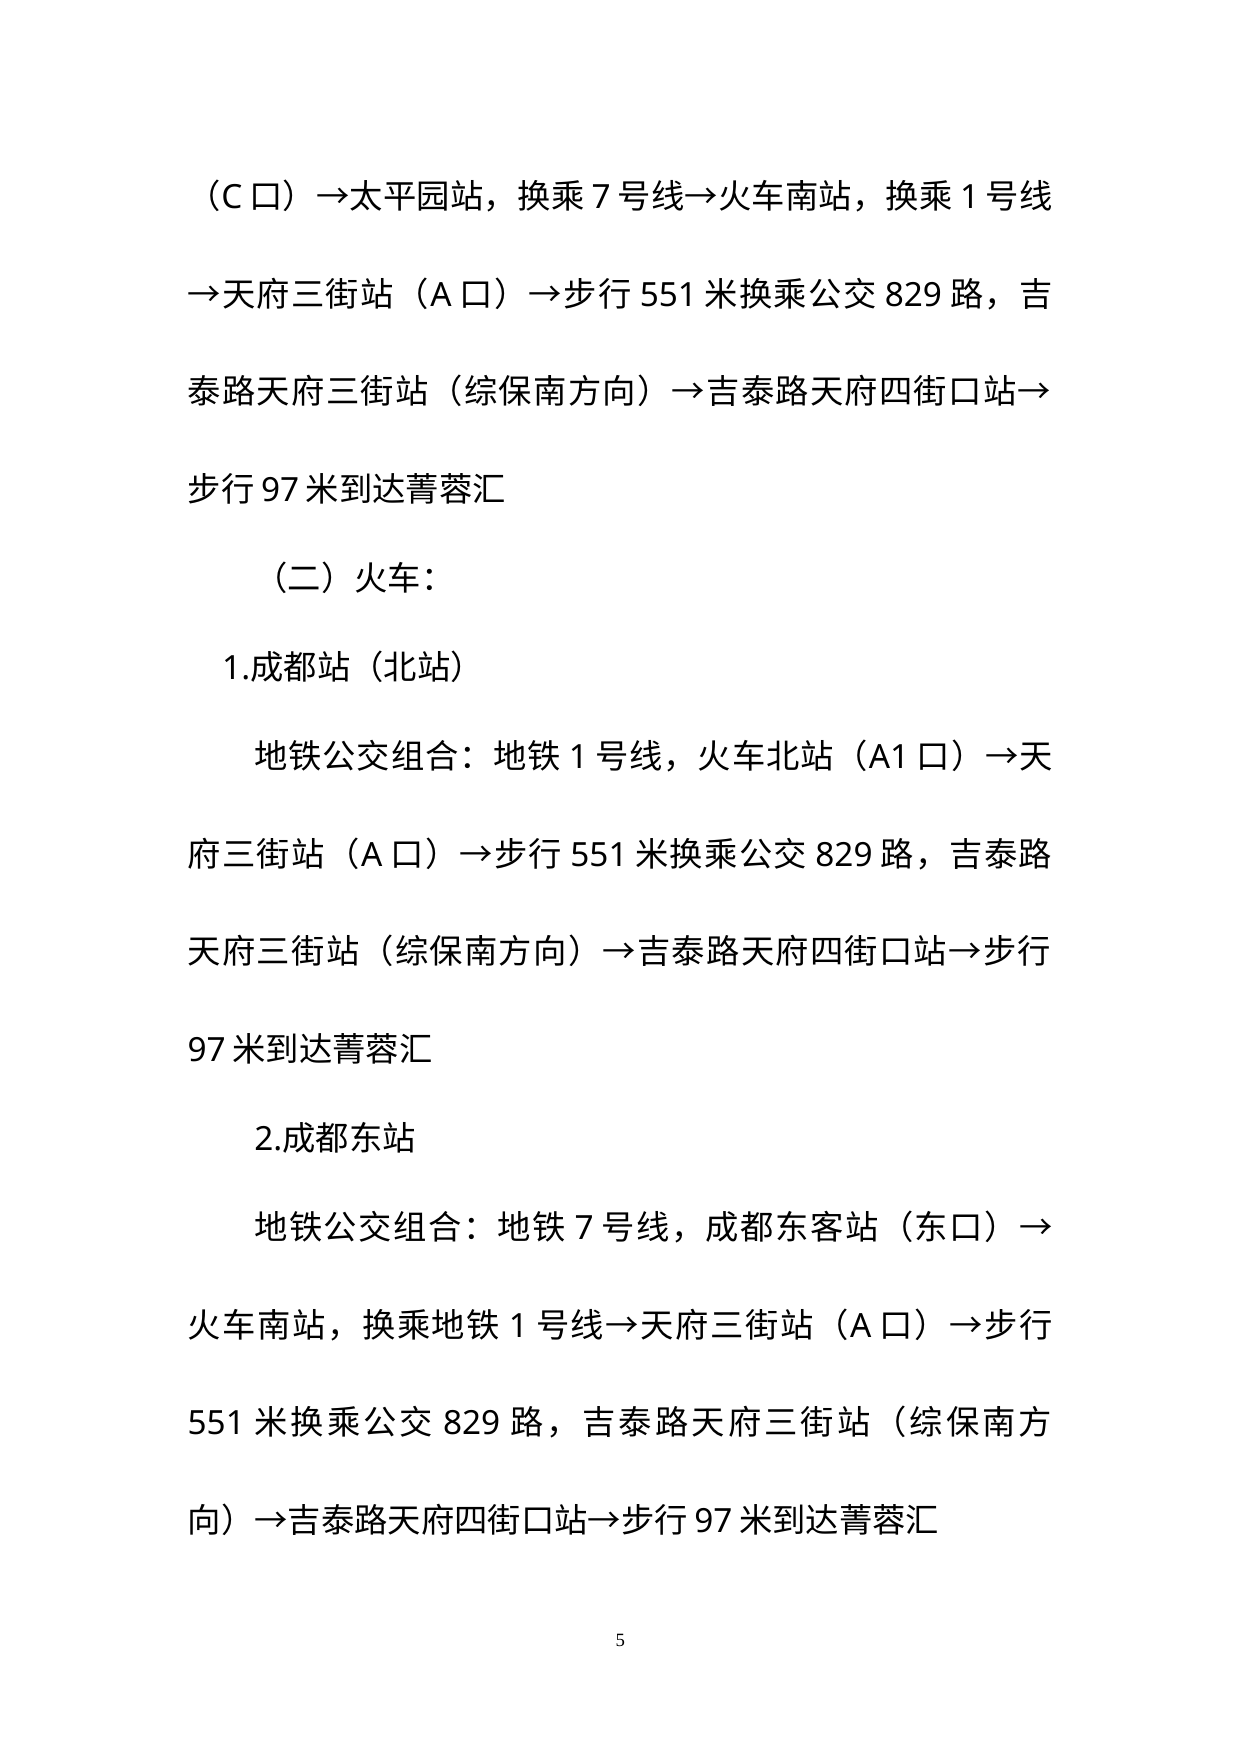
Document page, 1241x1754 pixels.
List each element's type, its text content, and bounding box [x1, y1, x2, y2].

text 2.成都东站 [187, 1103, 1053, 1168]
text 地铁公交组合：地铁7号线，成都东客站（东口）→火车南站，换乘地铁1号线→天府三街站（A口）→步行551米换乘公交829路，吉泰路天府三街站（综保南方向）→吉泰路天府四街口站→步行97米到达菁蓉汇 [187, 1193, 1053, 1550]
text 地铁公交组合：地铁1号线，火车北站（A1口）→天府三街站（A口）→步行551米换乘公交829路，吉泰路天府三街站（综保南方向）→吉泰路天府四街口站→步行97米到达菁蓉汇 [187, 722, 1053, 1079]
list 火车： [187, 544, 1053, 609]
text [187, 162, 1053, 519]
text 1.成都站（北站） [187, 633, 1053, 698]
